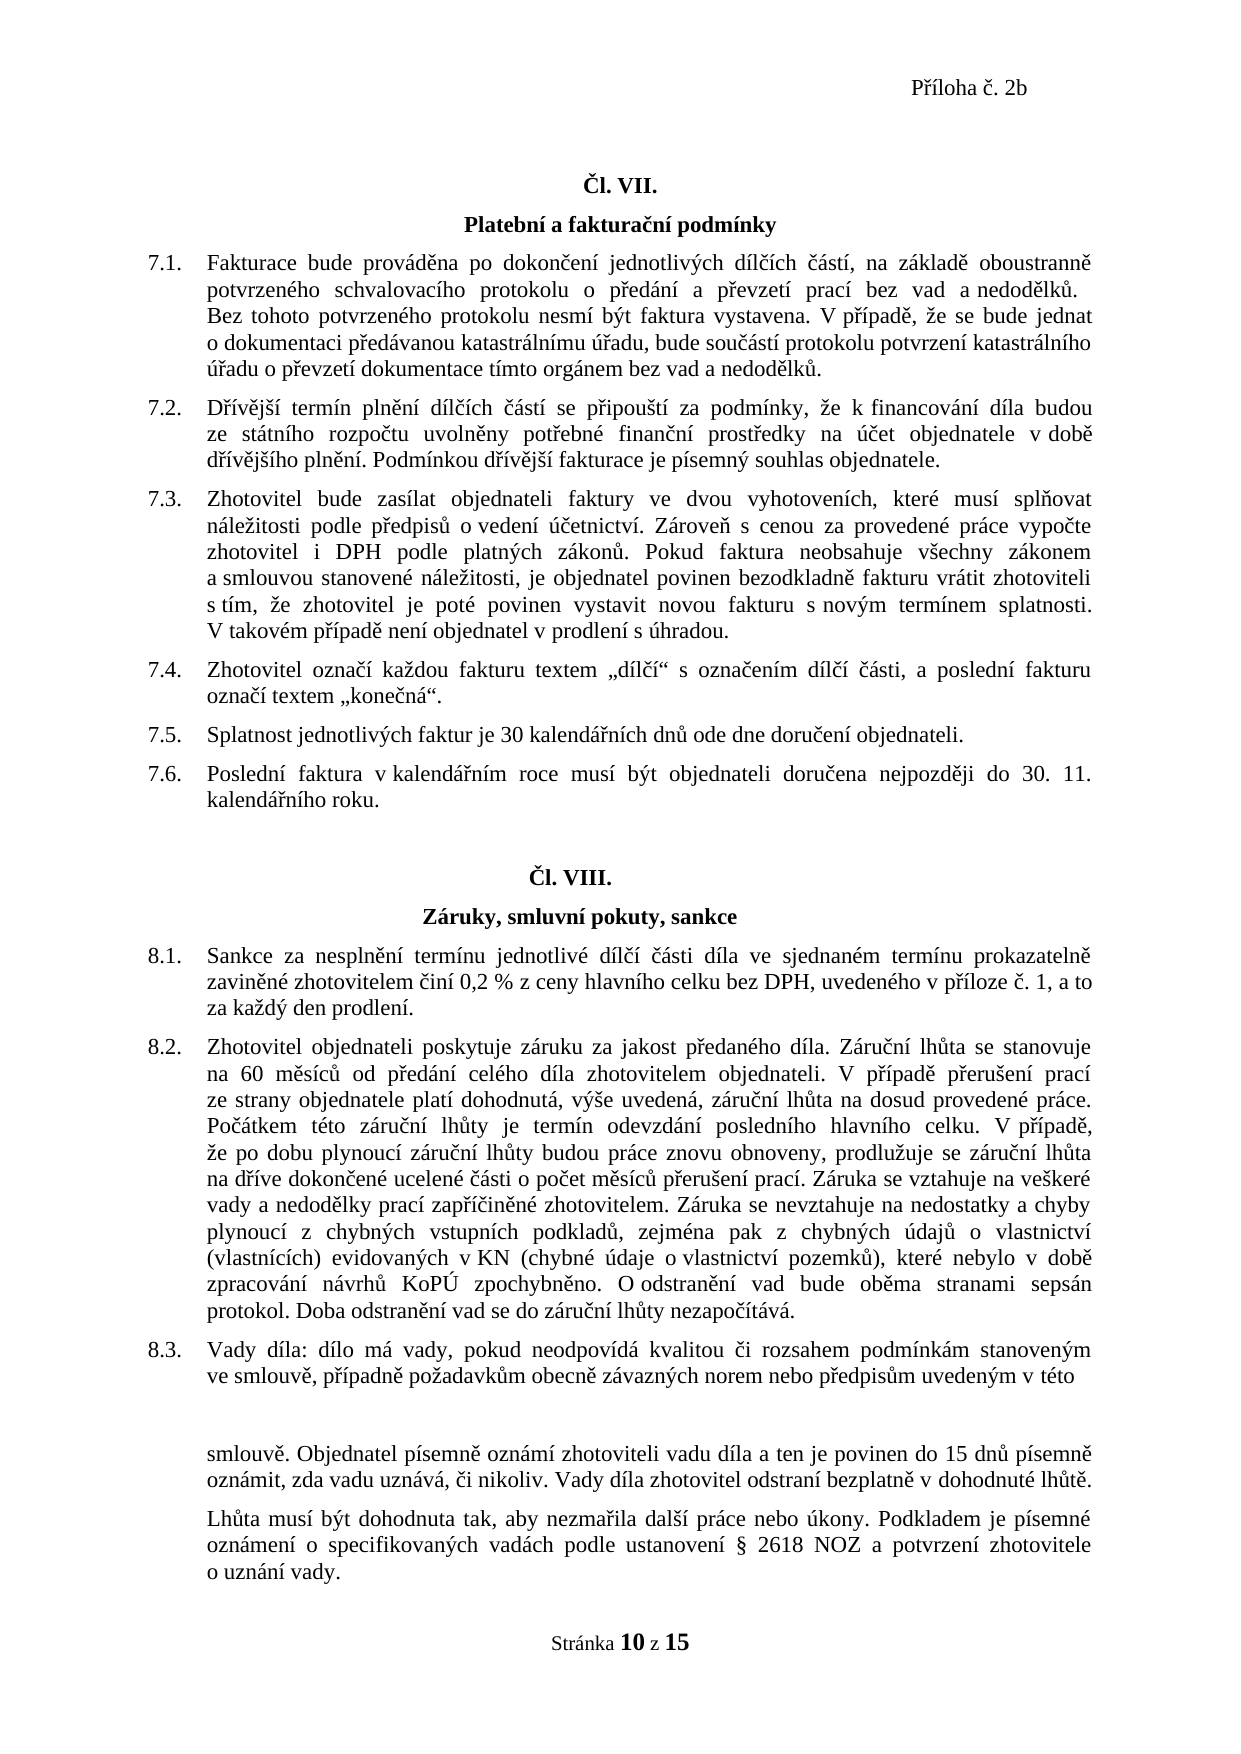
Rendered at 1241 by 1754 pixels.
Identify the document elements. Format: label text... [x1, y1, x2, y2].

list Poslední faktura v kalendářním roce musí být objednateli doručena nejpozději do 30. 11. kalendářního roku. [148, 760, 1093, 813]
list Sankce za nesplnění termínu jednotlivé dílčí části díla ve sjednaném termínu prokazatelně zaviněné zhotovitelem činí 0,2 % z ceny hlavního celku bez DPH, uvedeného v příloze č. 1, a to za každý den prodlení. [148, 942, 1093, 1021]
list Zhotovitel bude zasílat objednateli faktury ve dvou vyhotoveních, které musí splňovat náležitosti podle předpisů o vedení účetnictví. Zároveň s cenou za provedené práce vypočte zhotovitel i DPH podle platných zákonů. Pokud faktura neobsahuje všechny zákonem a smlouvou stanovené náležitosti, je objednatel povinen bezodkladně fakturu vrátit zhotoviteli s tím, že zhotovitel je poté povinen vystavit novou fakturu s novým termínem splatnosti. V takovém případě není objednatel v prodlení s úhradou. [148, 485, 1093, 643]
text Čl. VIII. [236, 864, 1093, 890]
list Splatnost jednotlivých faktur je 30 kalendářních dnů ode dne doručení objednateli. [148, 721, 1093, 747]
list Zhotovitel objednateli poskytuje záruku za jakost předaného díla. Záruční lhůta se stanovuje na 60 měsíců od předání celého díla zhotovitelem objednateli. V případě přerušení prací ze strany objednatele platí dohodnutá, výše uvedená, záruční lhůta na dosud provedené práce. Počátkem této záruční lhůty je termín odevzdání posledního hlavního celku. V případě, že po dobu plynoucí záruční lhůty budou práce znovu obnoveny, prodlužuje se záruční lhůta na dříve dokončené ucelené části o počet měsíců přerušení prací. Záruka se vztahuje na veškeré vady a nedodělky prací zapříčiněné zhotovitelem. Záruka se nevztahuje na nedostatky a chyby plynoucí z chybných vstupních podkladů, zejména pak z chybných údajů o vlastnictví (vlastnících) evidovaných v KN (chybné údaje o vlastnictví pozemků), které nebylo v době zpracování návrhů KoPÚ zpochybněno. O odstranění vad bude oběma stranami sepsán protokol. Doba odstranění vad se do záruční lhůty nezapočítává. [148, 1033, 1093, 1323]
list Fakturace bude prováděna po dokončení jednotlivých dílčích částí, na základě oboustranně potvrzeného schvalovacího protokolu o předání a převzetí prací bez vad a nedodělků. Bez tohoto potvrzeného protokolu nesmí být faktura vystavena. V případě, že se bude jednat o dokumentaci předávanou katastrálnímu úřadu, bude součástí protokolu potvrzení katastrálního úřadu o převzetí dokumentace tímto orgánem bez vad a nedodělků. [148, 249, 1093, 381]
list Zhotovitel označí každou fakturu textem „dílčí“ s označením dílčí části, a poslední fakturu označí textem „konečná“. [148, 656, 1093, 709]
subtitle Záruky, smluvní pokuty, sankce [148, 903, 1093, 929]
subtitle Platební a fakturační podmínky [148, 211, 1093, 237]
text Lhůta musí být dohodnuta tak, aby nezmařila další práce nebo úkony. Podkladem je písemné oznámení o specifikovaných vadách podle ustanovení § 2618 NOZ a potvrzení zhotovitele o uznání vady. [207, 1505, 1093, 1584]
text Čl. VII. [148, 172, 1093, 198]
list Dřívější termín plnění dílčích částí se připouští za podmínky, že k financování díla budou ze státního rozpočtu uvolněny potřebné finanční prostředky na účet objednatele v době dřívějšího plnění. Podmínkou dřívější fakturace je písemný souhlas objednatele. [148, 394, 1093, 473]
text smlouvě. Objednatel písemně oznámí zhotoviteli vadu díla a ten je povinen do 15 dnů písemně oznámit, zda vadu uznává, či nikoliv. Vady díla zhotovitel odstraní bezplatně v dohodnuté lhůtě. [207, 1440, 1093, 1492]
list Vady díla: dílo má vady, pokud neodpovídá kvalitou či rozsahem podmínkám stanoveným ve smlouvě, případně požadavkům obecně závazných norem nebo předpisům uvedeným v této [148, 1336, 1093, 1388]
